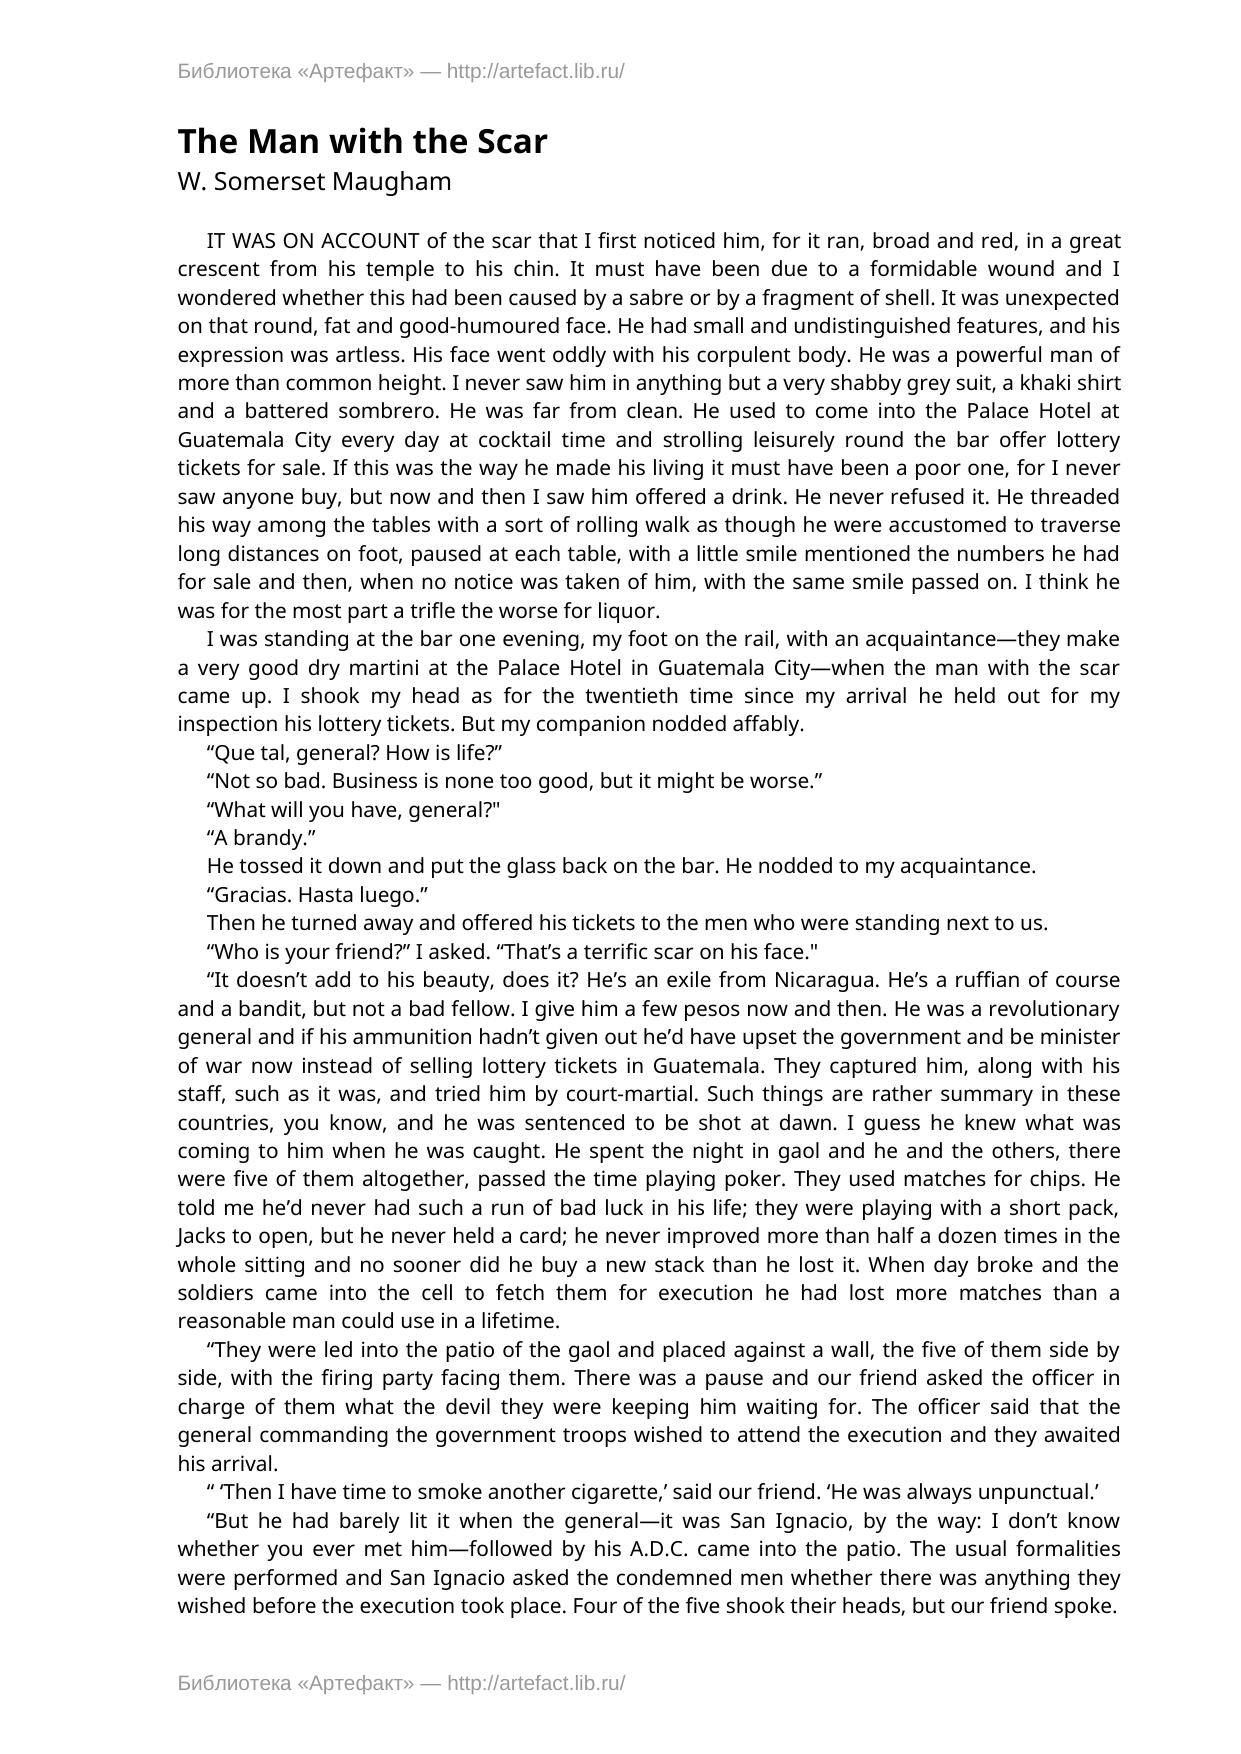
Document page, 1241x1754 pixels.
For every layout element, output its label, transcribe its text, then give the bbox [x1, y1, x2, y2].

text I was standing at the bar one evening, my foot on the rail, with an acquaintance—they make a very good dry martini at the Palace Hotel in Guatemala City—when the man with the scar came up. I shook my head as for the twentieth time since my arrival he held out for my inspection his lottery tickets. But my companion nodded affably. [177, 624, 1122, 738]
text “A brandy.” [177, 823, 1122, 852]
text “Gracias. Hasta luego.” [177, 880, 1122, 908]
text “They were led into the patio of the gaol and placed against a wall, the five of them side by side, with the firing party facing them. There was a pause and our friend asked the officer in charge of them what the devil they were keeping him waiting for. The officer said that the general commanding the government troops wished to attend the execution and they awaited his arrival. [177, 1335, 1122, 1477]
text “But he had barely lit it when the general—it was San Ignacio, by the way: I don’t know whether you ever met him—followed by his A.D.C. came into the patio. The usual formalities were performed and San Ignacio asked the condemned men whether there was anything they wished before the execution took place. Four of the five shook their heads, but our friend spoke. [177, 1506, 1122, 1619]
text “What will you have, general?" [177, 795, 1122, 823]
text The Man with the Scar [177, 118, 1122, 163]
text IT WAS ON ACCOUNT of the scar that I first noticed him, for it ran, broad and red, in a great crescent from his temple to his chin. It must have been due to a formidable wound and I wondered whether this had been caused by a sabre or by a fragment of shell. It was unexpected on that round, fat and good-humoured face. He had small and undistinguished features, and his expression was artless. His face went oddly with his corpulent body. He was a powerful man of more than common height. I never saw him in anything but a very shabby grey suit, a khaki shirt and a battered sombrero. He was far from clean. He used to come into the Palace Hotel at Guatemala City every day at cocktail time and strolling leisurely round the bar offer lottery tickets for sale. If this was the way he made his living it must have been a poor one, for I never saw anyone buy, but now and then I saw him offered a drink. He never refused it. He threaded his way among the tables with a sort of rolling walk as though he were accustomed to traverse long distances on foot, paused at each table, with a little smile mentioned the numbers he had for sale and then, when no notice was taken of him, with the same smile passed on. I think he was for the most part a trifle the worse for liquor. [177, 226, 1122, 624]
text Then he turned away and offered his tickets to the men who were standing next to us. [177, 908, 1122, 937]
text W. Somerset Maugham [177, 163, 1122, 198]
text “It doesn’t add to his beauty, does it? He’s an exile from Nicaragua. He’s a ruffian of course and a bandit, but not a bad fellow. I give him a few pesos now and then. He was a revolutionary general and if his ammunition hadn’t given out he’d have upset the government and be minister of war now instead of selling lottery tickets in Guatemala. They captured him, along with his staff, such as it was, and tried him by court-martial. Such things are rather summary in these countries, you know, and he was sentenced to be shot at dawn. I guess he knew what was coming to him when he was caught. He spent the night in gaol and he and the others, there were five of them altogether, passed the time playing poker. They used matches for chips. He told me he’d never had such a run of bad luck in his life; they were playing with a short pack, Jacks to open, but he never held a card; he never improved more than half a dozen times in the whole sitting and no sooner did he buy a new stack than he lost it. When day broke and the soldiers came into the cell to fetch them for execution he had lost more matches than a reasonable man could use in a lifetime. [177, 965, 1122, 1335]
text “ ‘Then I have time to smoke another cigarette,’ said our friend. ‘He was always unpunctual.’ [177, 1477, 1122, 1506]
text “Who is your friend?” I asked. “That’s a terrific scar on his face." [177, 937, 1122, 965]
text “Que tal, general? How is life?” [177, 738, 1122, 766]
text “Not so bad. Business is none too good, but it might be worse.” [177, 766, 1122, 795]
text He tossed it down and put the glass back on the bar. He nodded to my acquaintance. [177, 852, 1122, 880]
